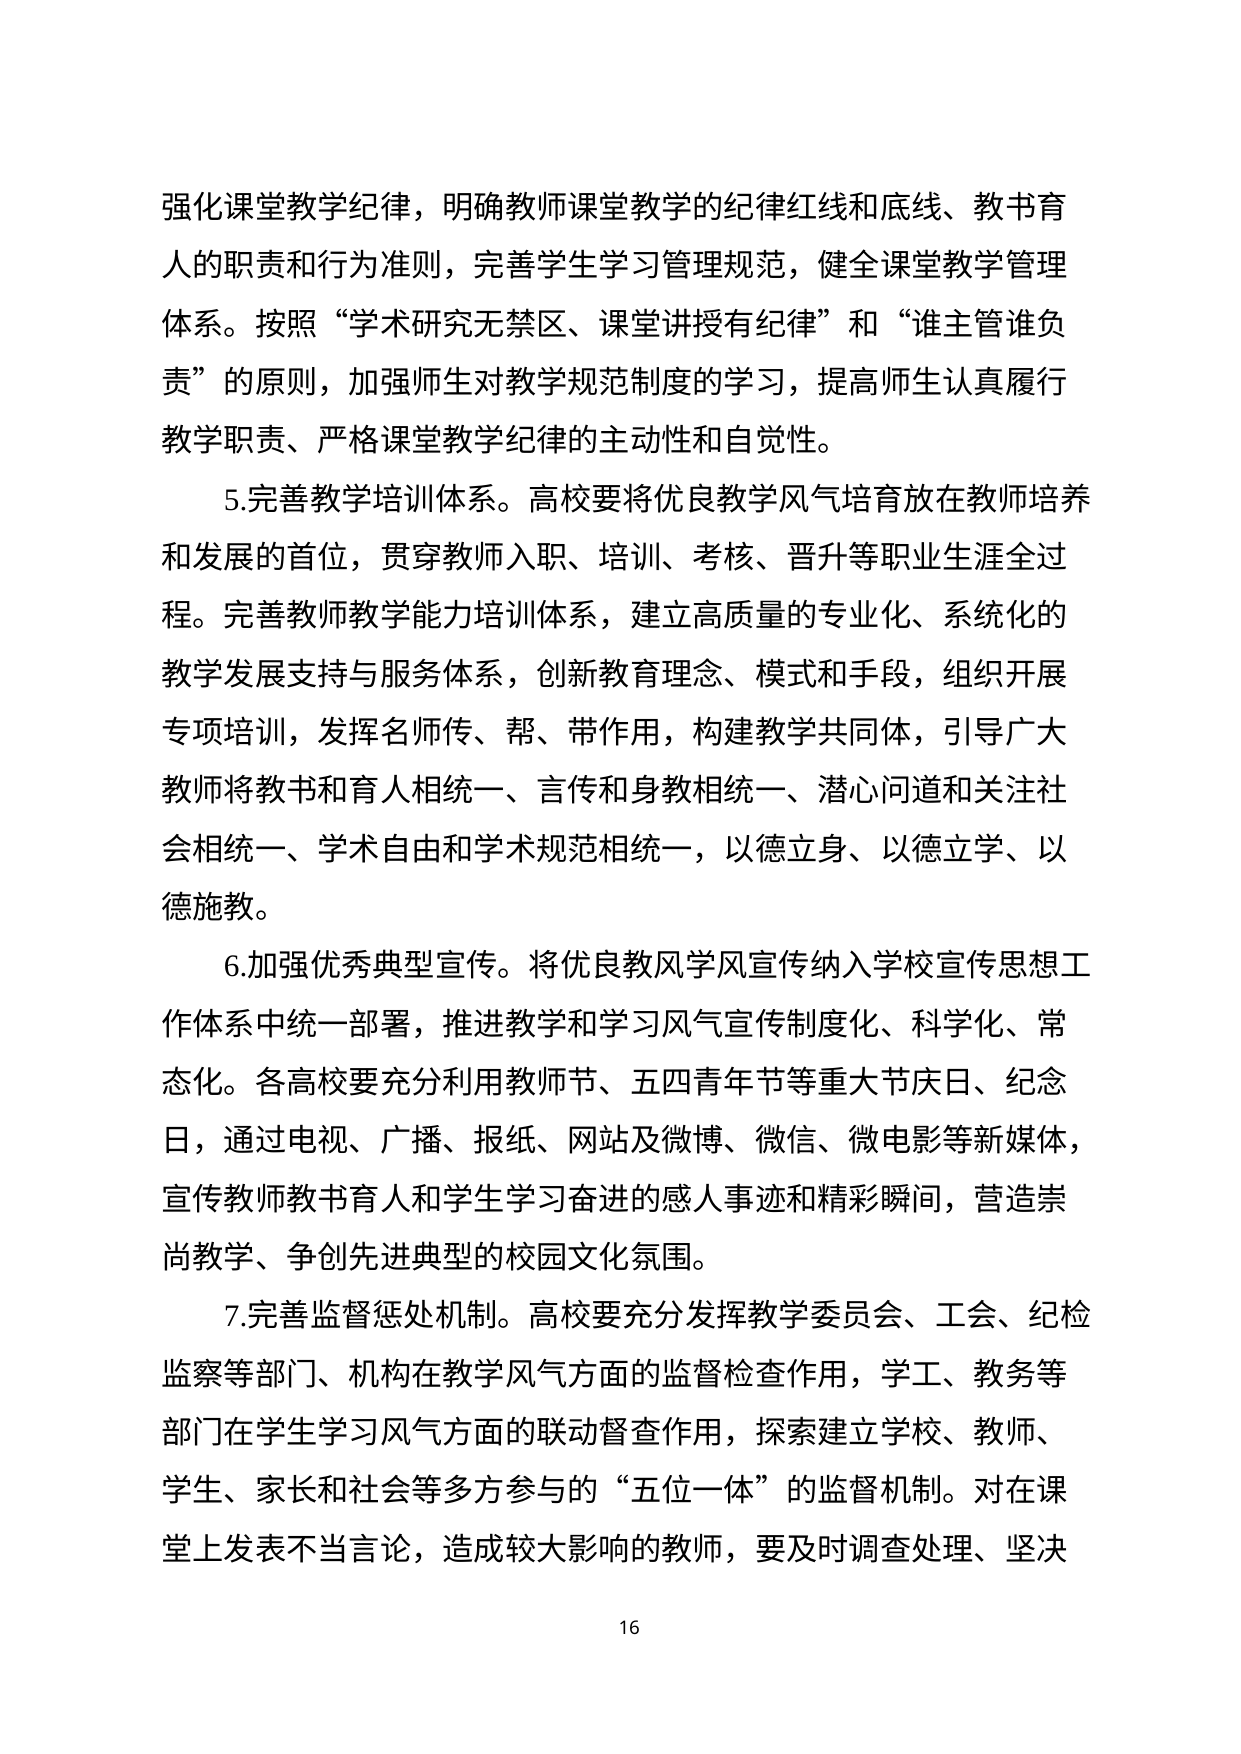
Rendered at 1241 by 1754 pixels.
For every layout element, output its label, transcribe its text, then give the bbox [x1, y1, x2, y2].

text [161, 1280, 1097, 1572]
text 6.加强优秀典型宣传。将优良教风学风宣传纳入学校宣传思想工作体系中统一部署，推进教学和学习风气宣传制度化、科学化、常态化。各高校要充分利用教师节、五四青年节等重大节庆日、纪念日，通过电视、广播、报纸、网站及微博、微信、微电影等新媒体，宣传教师教书育人和学生学习奋进的感人事迹和精彩瞬间，营造崇尚教学、争创先进典型的校园文化氛围。 [161, 930, 1097, 1280]
text 5.完善教学培训体系。高校要将优良教学风气培育放在教师培养和发展的首位，贯穿教师入职、培训、考核、晋升等职业生涯全过程。完善教师教学能力培训体系，建立高质量的专业化、系统化的教学发展支持与服务体系，创新教育理念、模式和手段，组织开展专项培训，发挥名师传、帮、带作用，构建教学共同体，引导广大教师将教书和育人相统一、言传和身教相统一、潜心问道和关注社会相统一、学术自由和学术规范相统一，以德立身、以德立学、以德施教。 [161, 463, 1097, 930]
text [161, 172, 1097, 463]
